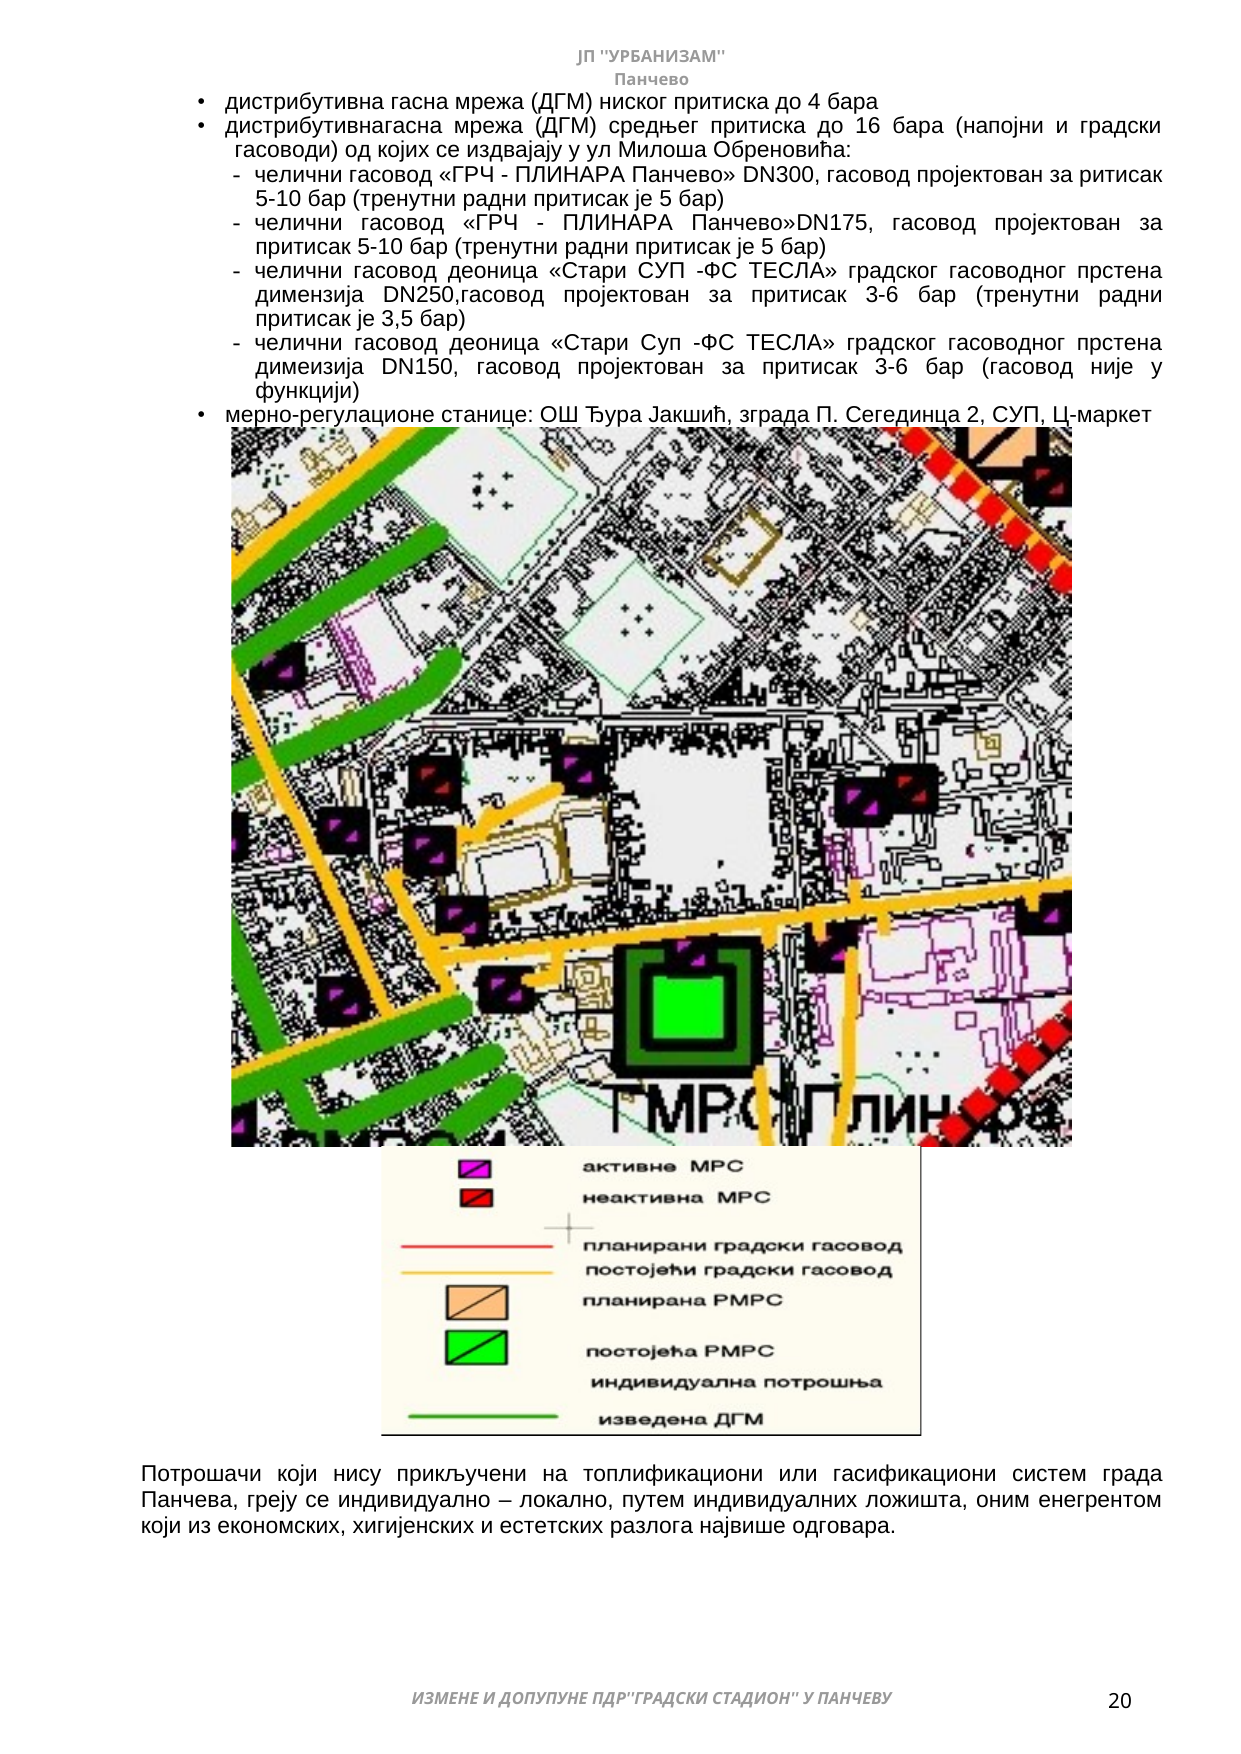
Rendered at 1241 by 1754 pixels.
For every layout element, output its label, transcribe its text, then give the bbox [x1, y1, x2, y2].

list дистрибутивнa гасна мрежа (ДГМ) ниског притиска до 4 бара [141, 90, 1162, 114]
list челични гасовод деоница «Стари СУП -ФС ТЕСЛА» градског гасоводног прстена димензија DN250,гасовод пројектован за притисак 3-6 бар (тренутни радни притисак је 3,5 бар) [232, 259, 1162, 331]
list челични гасовод «ГРЧ - ПЛИНАРА Панчево» DN300, гасовод пројектован за ритисак 5-10 бар (тренутни радни притисак је 5 бар) [232, 163, 1162, 211]
list мерно-регулационе станице: ОШ Ђура Јакшић, зграда П. Сегединца 2, СУП, Ц-маркет [145, 404, 1162, 428]
list челични гасовод деоница «Стари Суп -ФС ТЕСЛА» градског гасоводног прстена димеизија DN150, гасовод пројектован за притисак 3-6 бар (гасовод није у функцији) [232, 332, 1162, 403]
list дистрибутивнагасна мрежа (ДГМ) средњег притиска до 16 бара (напојни и градски гасоводи) од којих се издвајају у ул Милоша Обреновића: [197, 115, 1162, 163]
picture [231, 427, 1072, 1436]
text Потрошачи који нису прикључени на топлификациони или гасификациони систем града Панчева, греју се индивидуално – локално, путем индивидуалних ложишта, оним енегрентом који из економских, хигијенских и естетских разлога највише одговара. [141, 1460, 1162, 1539]
list челични гасовод «ГРЧ - ПЛИНАРА Панчево»DN175, гасовод пројектован за притисак 5-10 бар (тренутни радни притисак је 5 бар) [232, 211, 1162, 259]
